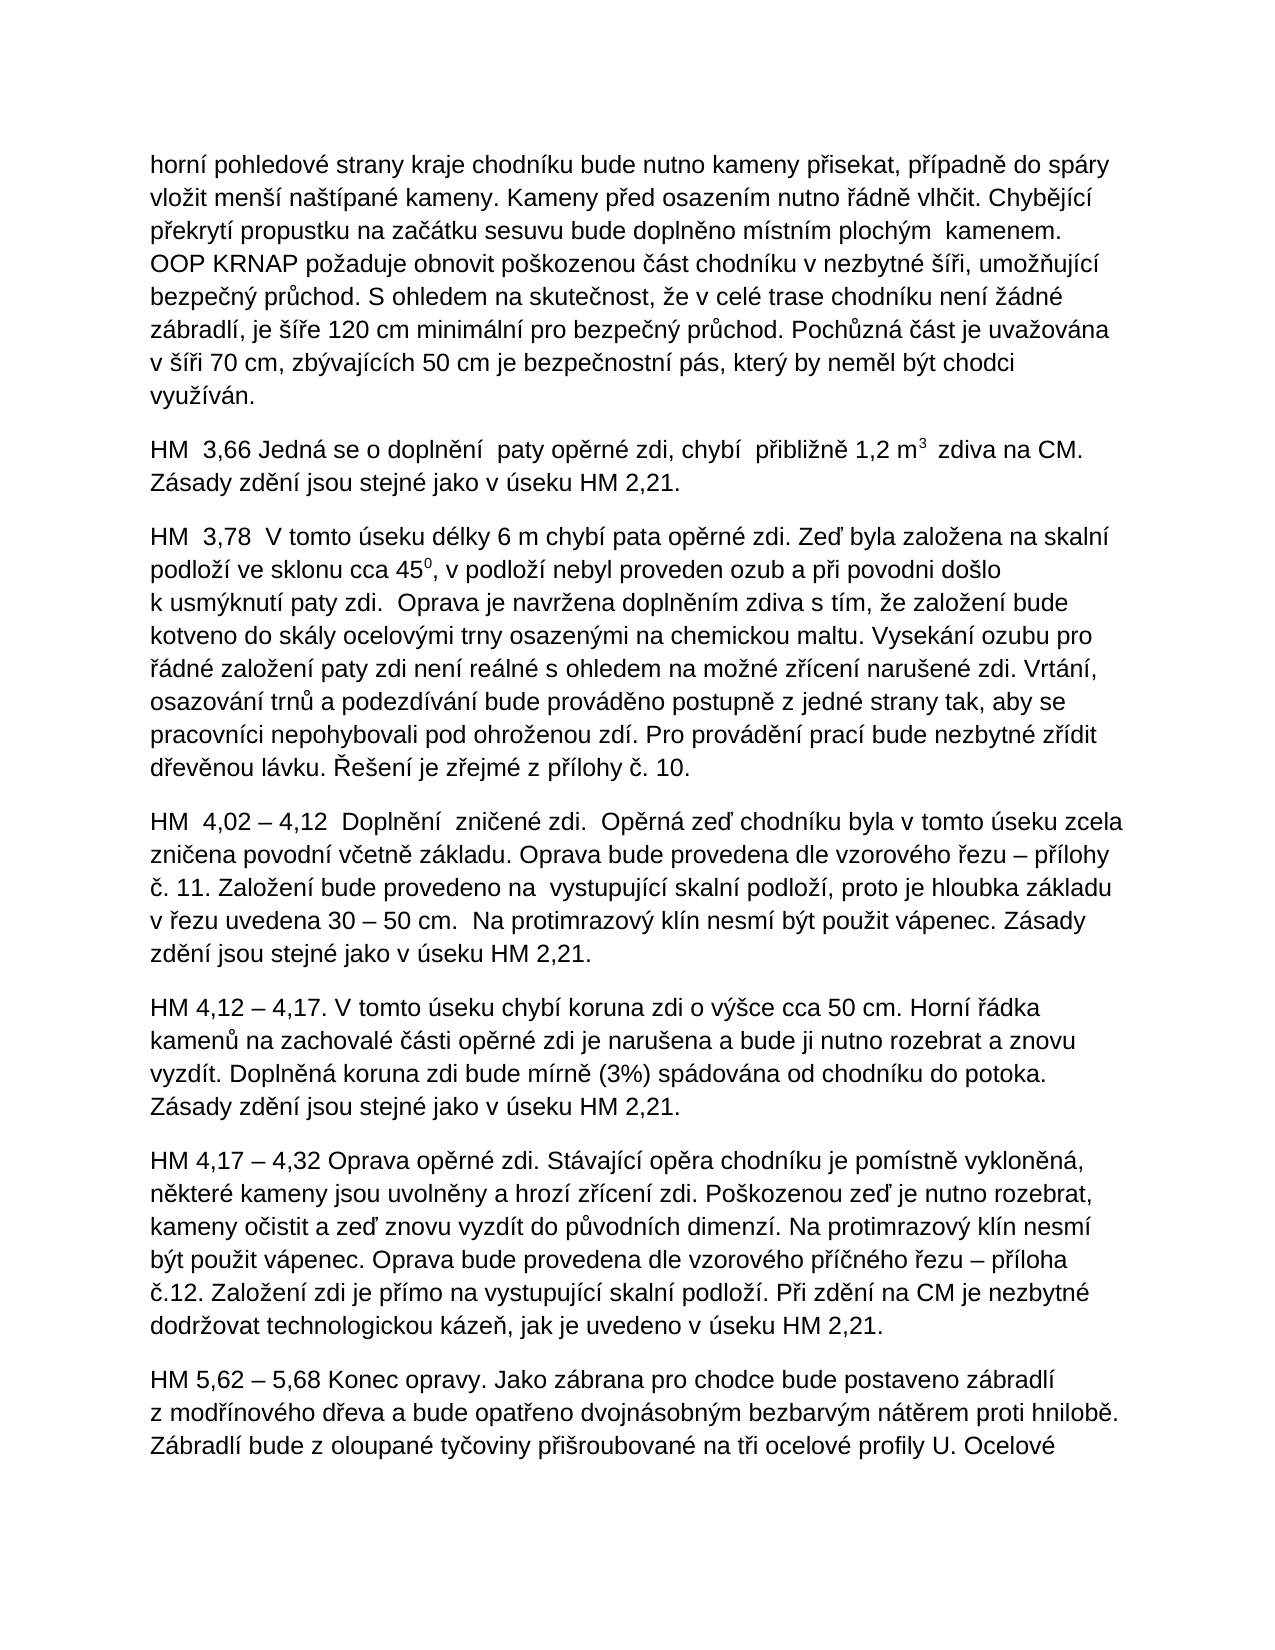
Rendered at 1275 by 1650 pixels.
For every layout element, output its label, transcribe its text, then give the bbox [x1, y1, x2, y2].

text HM 4,02 – 4,12 Doplnění zničené zdi. Opěrná zeď chodníku byla v tomto úseku zcela zničena povodní včetně základu. Oprava bude provedena dle vzorového řezu – přílohy č. 11. Založení bude provedeno na vystupující skalní podloží, proto je hloubka základu v řezu uvedena 30 – 50 cm. Na protimrazový klín nesmí být použit vápenec. Zásady zdění jsou stejné jako v úseku HM 2,21. [150, 807, 1125, 968]
text HM 4,12 – 4,17. V tomto úseku chybí koruna zdi o výšce cca 50 cm. Horní řádka kamenů na zachovalé části opěrné zdi je narušena a bude ji nutno rozebrat a znovu vyzdít. Doplněná koruna zdi bude mírně (3%) spádována od chodníku do potoka. Zásady zdění jsou stejné jako v úseku HM 2,21. [150, 993, 1125, 1121]
text HM 3,78 V tomto úseku délky 6 m chybí pata opěrné zdi. Zeď byla založena na skalní podloží ve sklonu cca 450, v podloží nebyl proveden ozub a při povodni došlo k usmýknutí paty zdi. Oprava je navržena doplněním zdiva s tím, že založení bude kotveno do skály ocelovými trny osazenými na chemickou maltu. Vysekání ozubu pro řádné založení paty zdi není reálné s ohledem na možné zřícení narušené zdi. Vrtání, osazování trnů a podezdívání bude prováděno postupně z jedné strany tak, aby se pracovníci nepohybovali pod ohroženou zdí. Pro provádění prací bude nezbytné zřídit dřevěnou lávku. Řešení je zřejmé z přílohy č. 10. [150, 522, 1125, 782]
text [150, 1365, 1125, 1459]
text HM 3,66 Jedná se o doplnění paty opěrné zdi, chybí přibližně 1,2 m3 zdiva na CM. Zásady zdění jsou stejné jako v úseku HM 2,21. [150, 435, 1125, 497]
text HM 4,17 – 4,32 Oprava opěrné zdi. Stávající opěra chodníku je pomístně vykloněná, některé kameny jsou uvolněny a hrozí zřícení zdi. Poškozenou zeď je nutno rozebrat, kameny očistit a zeď znovu vyzdít do původních dimenzí. Na protimrazový klín nesmí být použit vápenec. Oprava bude provedena dle vzorového příčného řezu – příloha č.12. Založení zdi je přímo na vystupující skalní podloží. Při zdění na CM je nezbytné dodržovat technologickou kázeň, jak je uvedeno v úseku HM 2,21. [150, 1146, 1125, 1339]
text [150, 150, 1125, 410]
